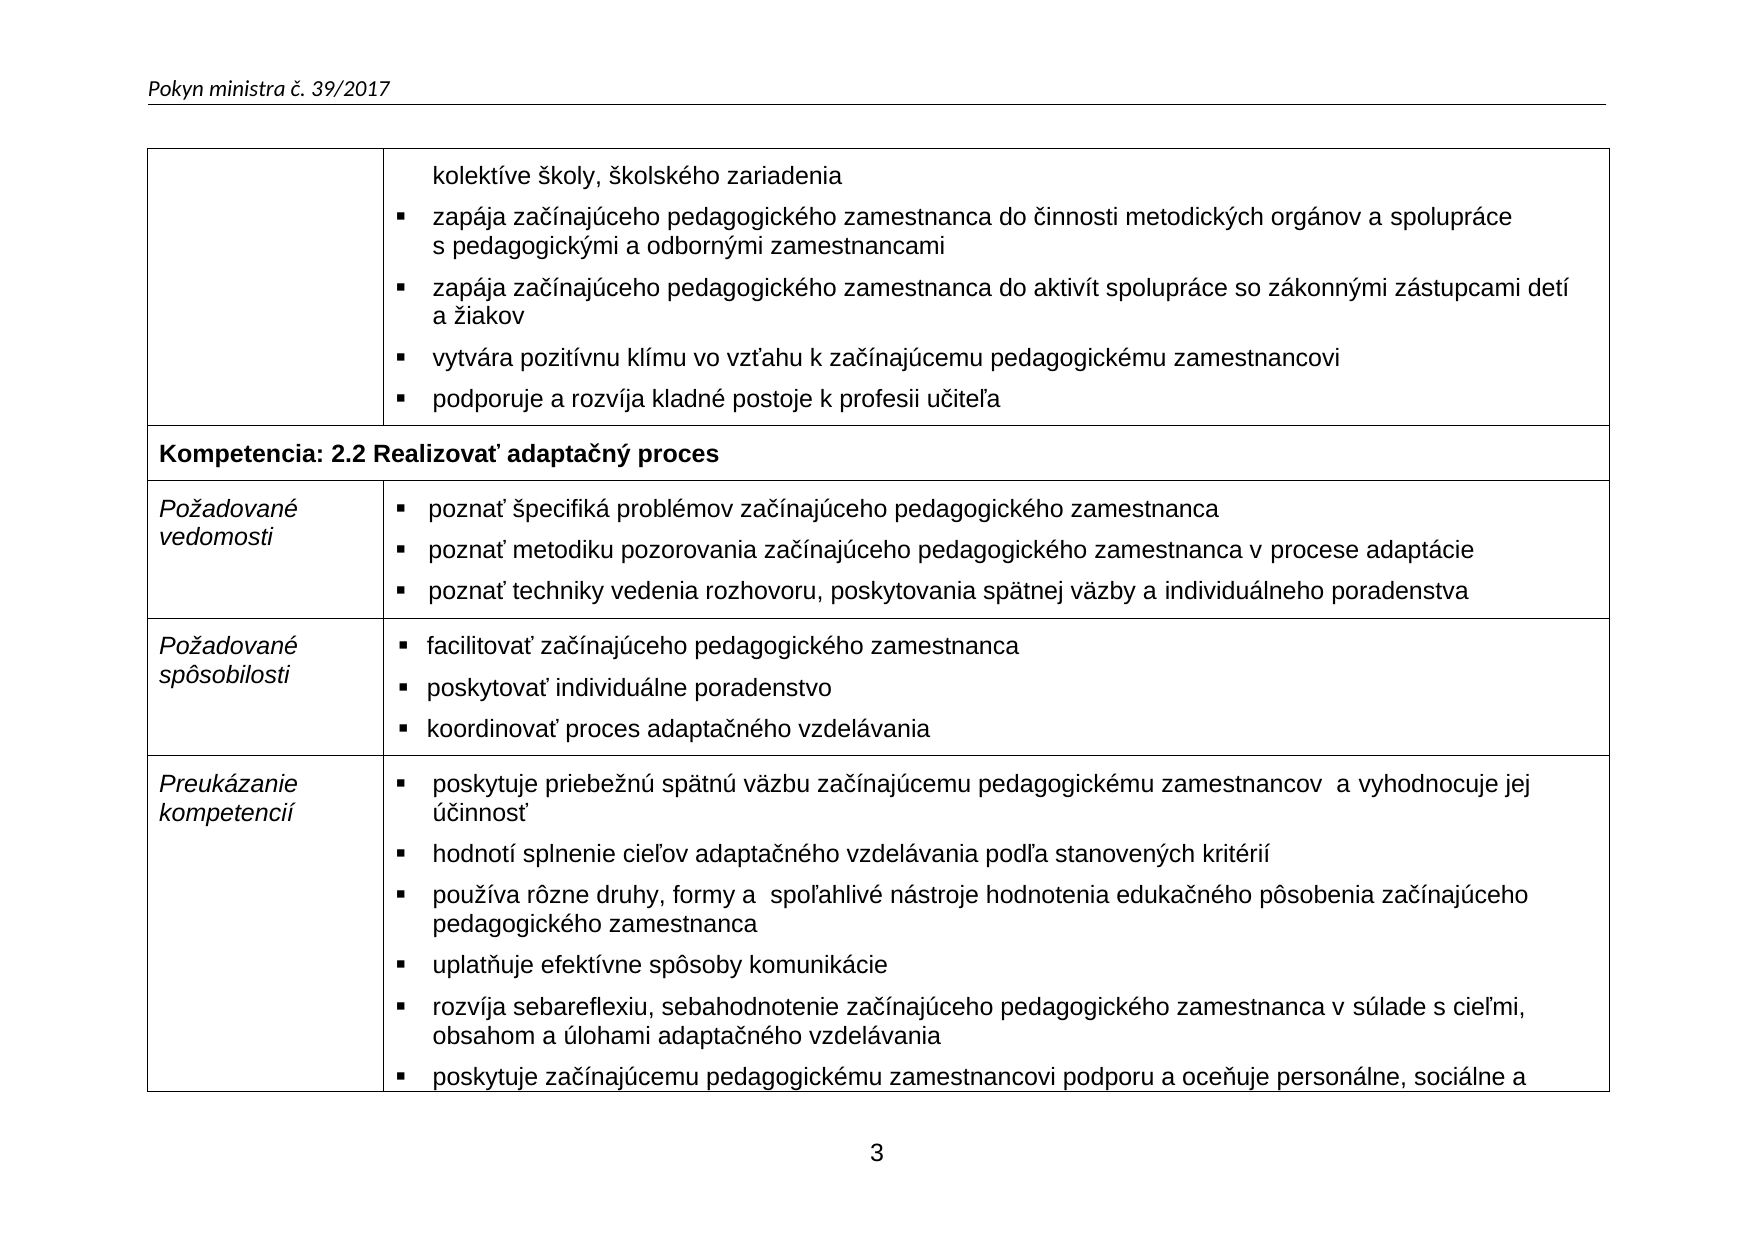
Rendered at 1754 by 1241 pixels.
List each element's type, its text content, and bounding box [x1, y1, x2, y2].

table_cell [148, 149, 383, 425]
table_cell Požadované vedomosti [148, 481, 383, 618]
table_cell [384, 756, 1609, 1091]
table_cell facilitovať začínajúceho pedagogického zamestnanca poskytovať individuálne poradenstvo koordinovať proces adaptačného vzdelávania [384, 619, 1609, 755]
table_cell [148, 756, 383, 1091]
table_cell poznať špecifiká problémov začínajúceho pedagogického zamestnanca poznať metodiku pozorovania začínajúceho pedagogického zamestnanca v procese adaptácie poznať techniky vedenia rozhovoru, poskytovania spätnej väzby a individuálneho poradenstva [384, 481, 1609, 618]
table_cell Požadované spôsobilosti [148, 619, 383, 755]
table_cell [384, 149, 1609, 425]
table_cell Kompetencia: 2.2 Realizovať adaptačný proces [148, 426, 1609, 480]
